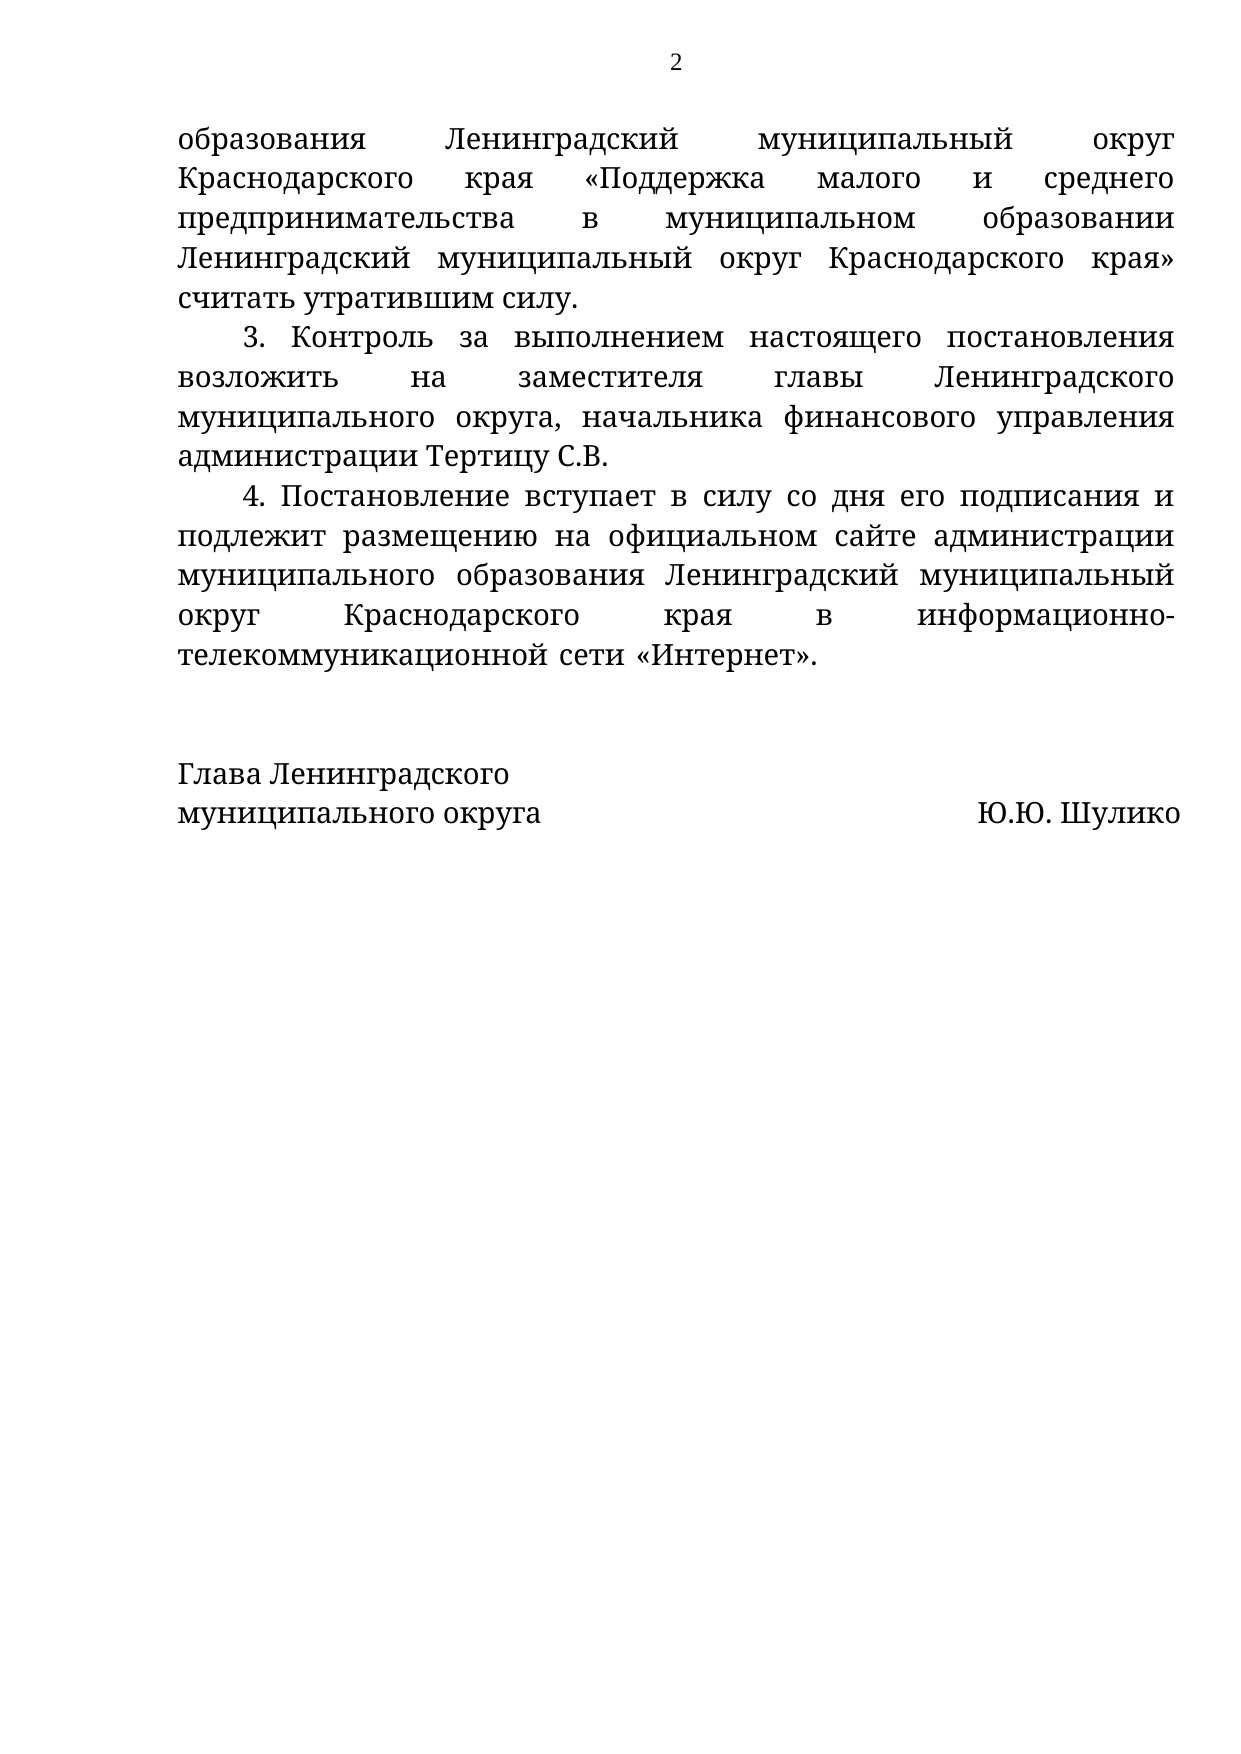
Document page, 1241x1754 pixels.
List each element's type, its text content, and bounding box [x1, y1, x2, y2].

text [177, 118, 1175, 317]
text Глава Ленинградского [177, 753, 1175, 793]
text муниципального округа Ю.Ю. Шулико [177, 793, 1175, 832]
text 4. Постановление вступает в силу со дня его подписания и подлежит размещению на официальном сайте администрации муниципального образования Ленинградский муниципальный округ Краснодарского края в информационно-телекоммуникационнойIсетиI«Интернет». [177, 475, 1175, 674]
text 3. Контроль за выполнением настоящего постановления возложить на заместителя главы Ленинградского муниципального округа, начальника финансового управления администрации Тертицу С.В. [177, 317, 1175, 475]
